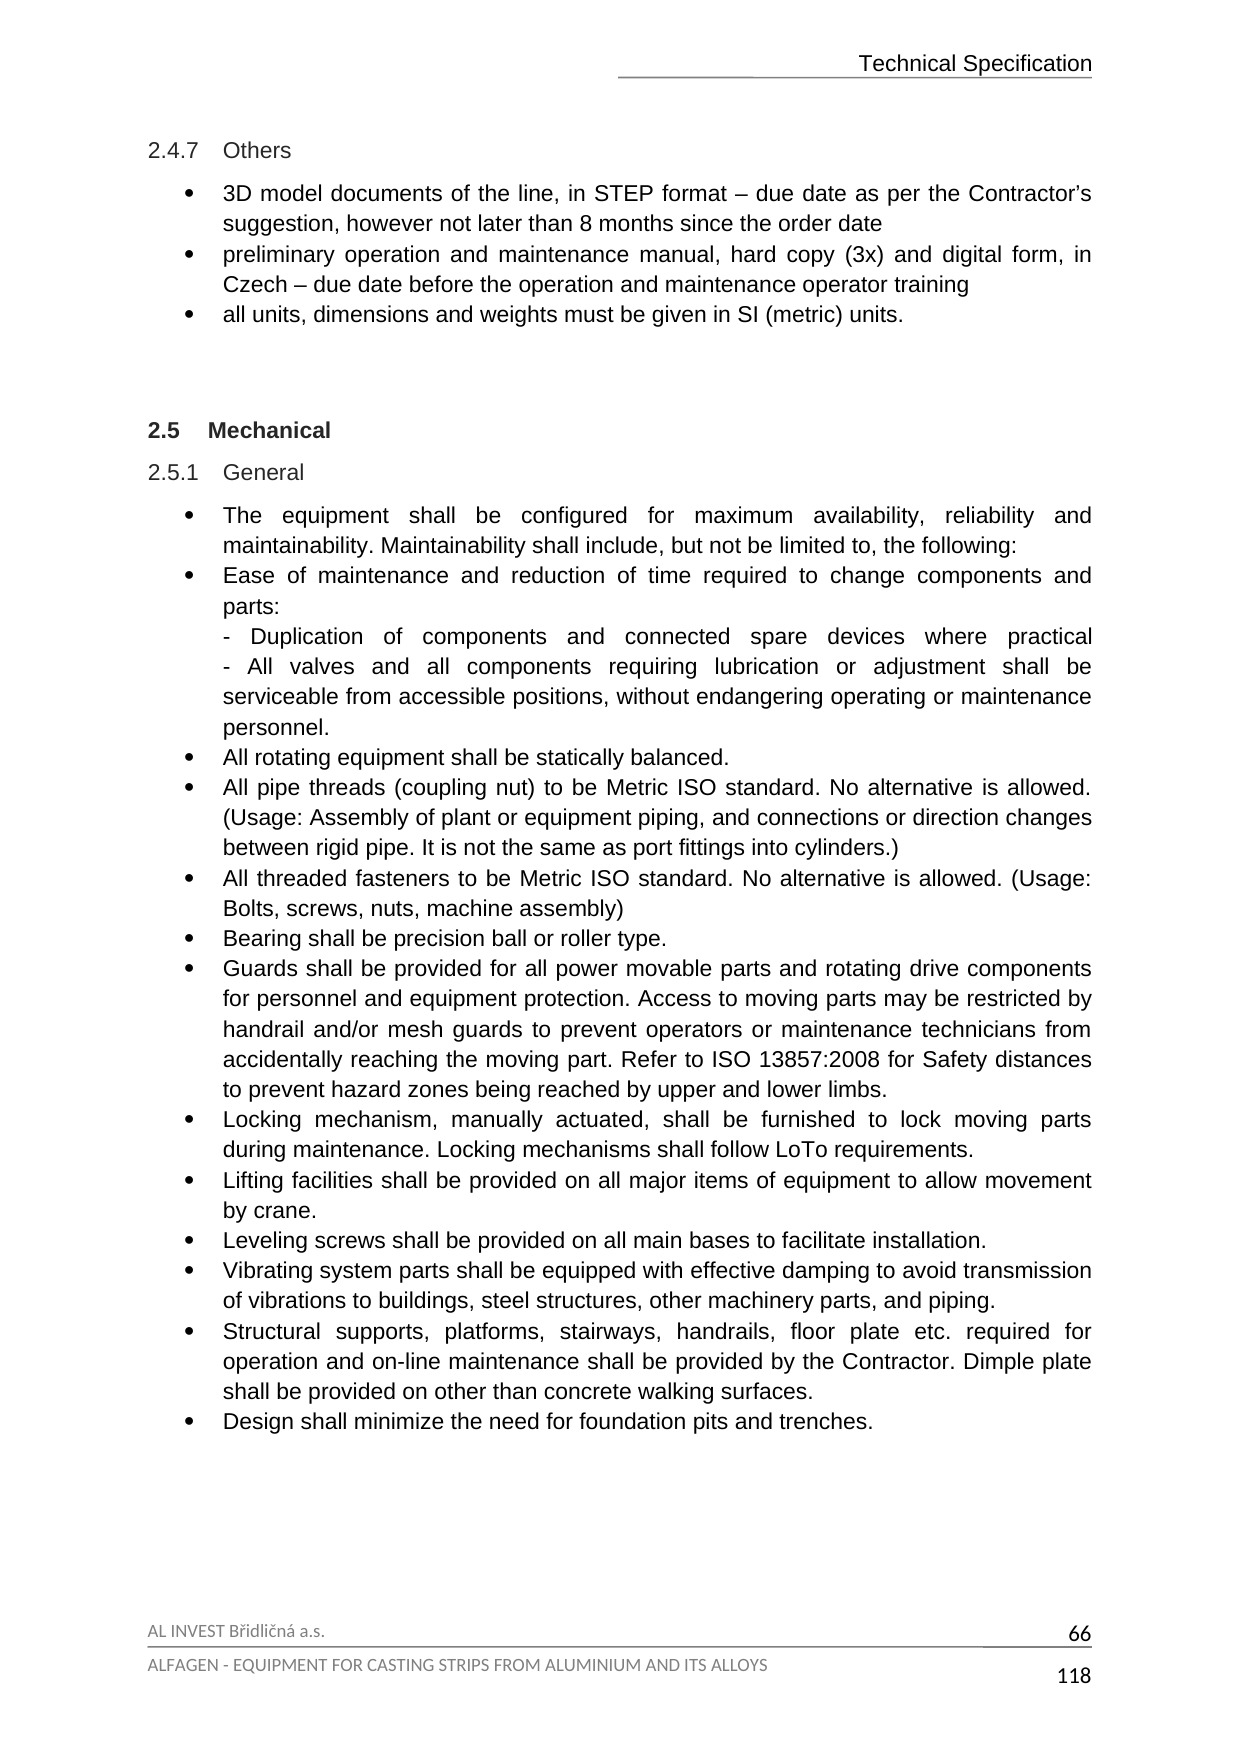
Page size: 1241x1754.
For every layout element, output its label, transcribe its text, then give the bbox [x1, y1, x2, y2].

text Mechanical [148, 417, 1092, 443]
list The equipment shall be configured for maximum availability, reliability and maintainability. Maintainability shall include, but not be limited to, the following: [185, 502, 1092, 558]
list Ease of maintenance and reduction of time required to change components and parts: - Duplication of components and connected spare devices where practical - All valves and all components requiring lubrication or adjustment shall be serviceable from accessible positions, without endangering operating or maintenance personnel. [185, 562, 1092, 740]
list Locking mechanism, manually actuated, shall be furnished to lock moving parts during maintenance. Locking mechanisms shall follow LoTo requirements. [185, 1106, 1092, 1163]
list All rotating equipment shall be statically balanced. [185, 744, 1092, 770]
list 3D model documents of the line, in STEP format – due date as per the Contractor’s suggestion, however not later than 8 months since the order date [185, 180, 1092, 237]
list All threaded fasteners to be Metric ISO standard. No alternative is allowed. (Usage: Bolts, screws, nuts, machine assembly) [185, 864, 1092, 921]
list All pipe threads (coupling nut) to be Metric ISO standard. No alternative is allowed. (Usage: Assembly of plant or equipment piping, and connections or direction changes between rigid pipe. It is not the same as port fittings into cylinders.) [185, 774, 1092, 861]
list preliminary operation and maintenance manual, hard copy (3x) and digital form, in Czech – due date before the operation and maintenance operator training [185, 241, 1092, 297]
text General [148, 459, 1092, 486]
list Leveling screws shall be provided on all main bases to facilitate installation. [185, 1227, 1092, 1253]
list Lifting facilities shall be provided on all major items of equipment to allow movement by crane. [185, 1167, 1092, 1223]
list Bearing shall be precision ball or roller type. [185, 925, 1092, 951]
list Design shall minimize the need for foundation pits and trenches. [185, 1408, 1092, 1434]
list Structural supports, platforms, stairways, handrails, floor plate etc. required for operation and on-line maintenance shall be provided by the Contractor. Dimple plate shall be provided on other than concrete walking surfaces. [185, 1318, 1092, 1404]
list Vibrating system parts shall be equipped with effective damping to avoid transmission of vibrations to buildings, steel structures, other machinery parts, and piping. [185, 1257, 1092, 1314]
list Guards shall be provided for all power movable parts and rotating drive components for personnel and equipment protection. Access to moving parts may be restricted by handrail and/or mesh guards to prevent operators or maintenance technicians from accidentally reaching the moving part. Refer to ISO 13857:2008 for Safety distances to prevent hazard zones being reached by upper and lower limbs. [185, 955, 1092, 1102]
text Others [148, 137, 1092, 164]
list all units, dimensions and weights must be given in SI (metric) units. [185, 301, 1092, 327]
